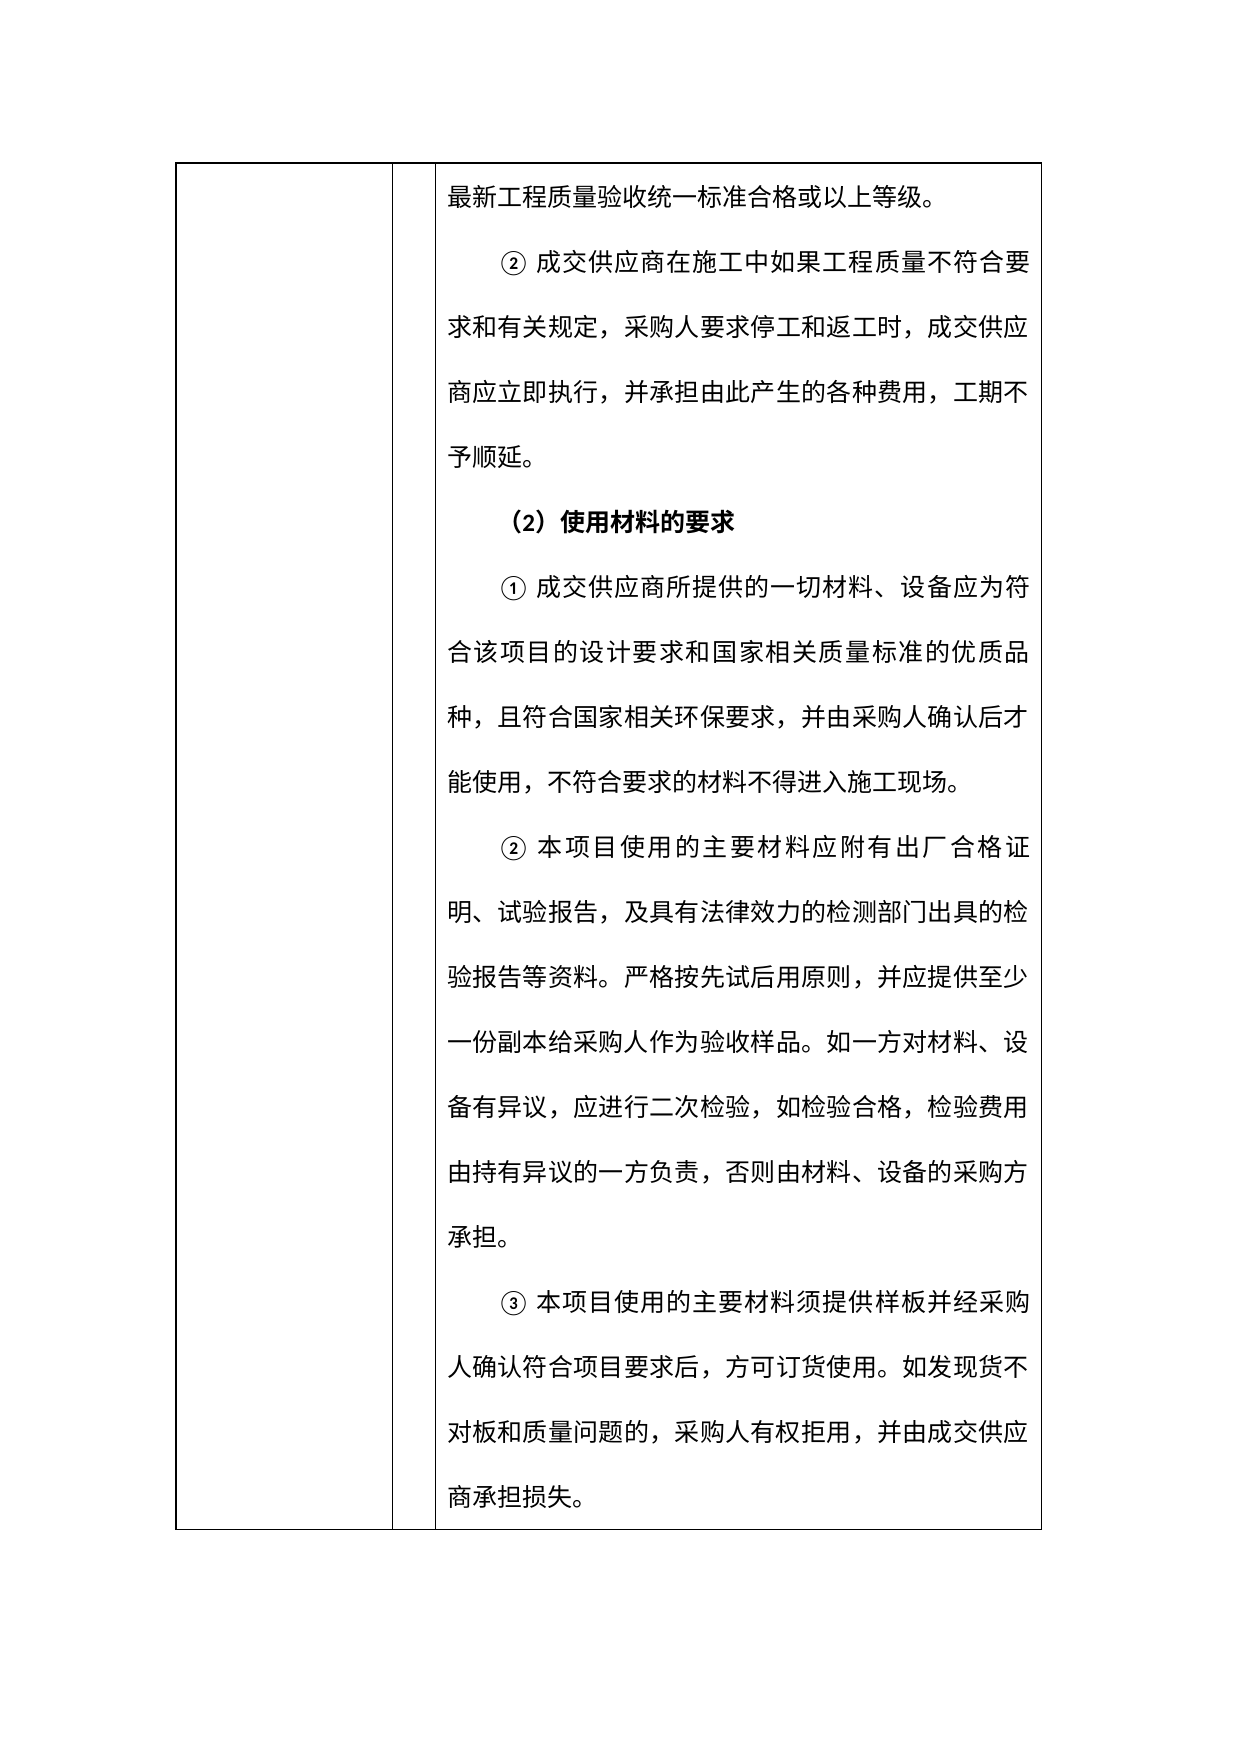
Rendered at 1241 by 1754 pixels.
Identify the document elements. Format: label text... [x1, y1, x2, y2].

table_cell 1 [393, 164, 435, 1528]
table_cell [436, 164, 1041, 1528]
table_cell [177, 164, 392, 1528]
